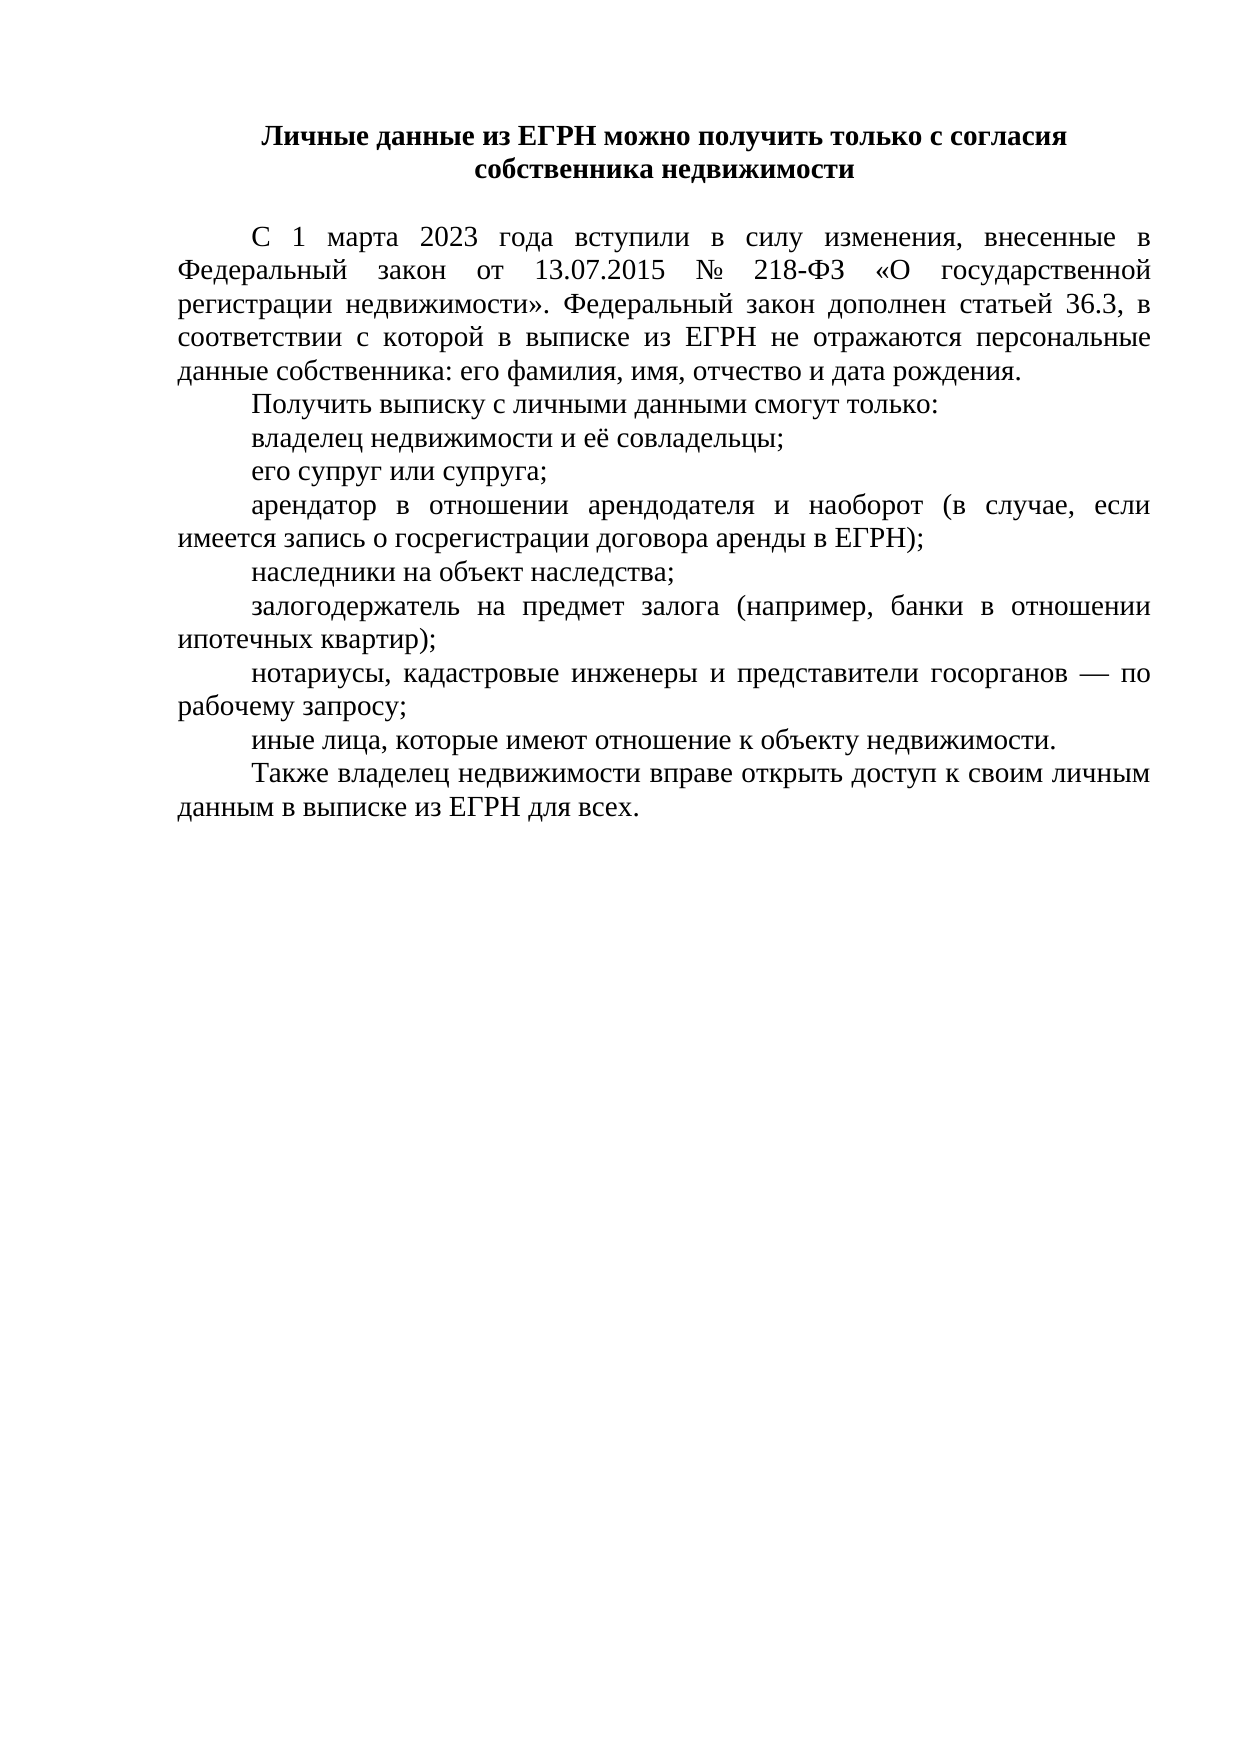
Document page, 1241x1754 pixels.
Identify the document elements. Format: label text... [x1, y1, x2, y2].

text С 1 марта 2023 года вступили в силу изменения, внесенные в Федеральный закон от 13.07.2015 № 218-ФЗ «О государственной регистрации недвижимости». Федеральный закон дополнен статьей 36.3, в соответствии с которой в выписке из ЕГРН не отражаются персональные данные собственника: его фамилия, имя, отчество и дата рождения. [177, 219, 1152, 386]
text залогодержатель на предмет залога (например, банки в отношении ипотечных квартир); [177, 588, 1152, 655]
text его супруг или супруга; [177, 453, 1152, 487]
text арендатор в отношении арендодателя и наоборот (в случае, если имеется запись о госрегистрации договора аренды в ЕГРН); [177, 487, 1152, 554]
text иные лица, которые имеют отношение к объекту недвижимости. [177, 722, 1152, 755]
text владелец недвижимости и её совладельцы; [177, 420, 1152, 453]
text Получить выписку с личными данными смогут только: [177, 386, 1152, 420]
text Личные данные из ЕГРН можно получить только с согласия собственника недвижимости [177, 118, 1152, 185]
text наследники на объект наследства; [177, 554, 1152, 588]
text нотариусы, кадастровые инженеры и представители госорганов — по рабочему запросу; [177, 655, 1152, 722]
text Также владелец недвижимости вправе открыть доступ к своим личным данным в выписке из ЕГРН для всех. [177, 755, 1152, 822]
